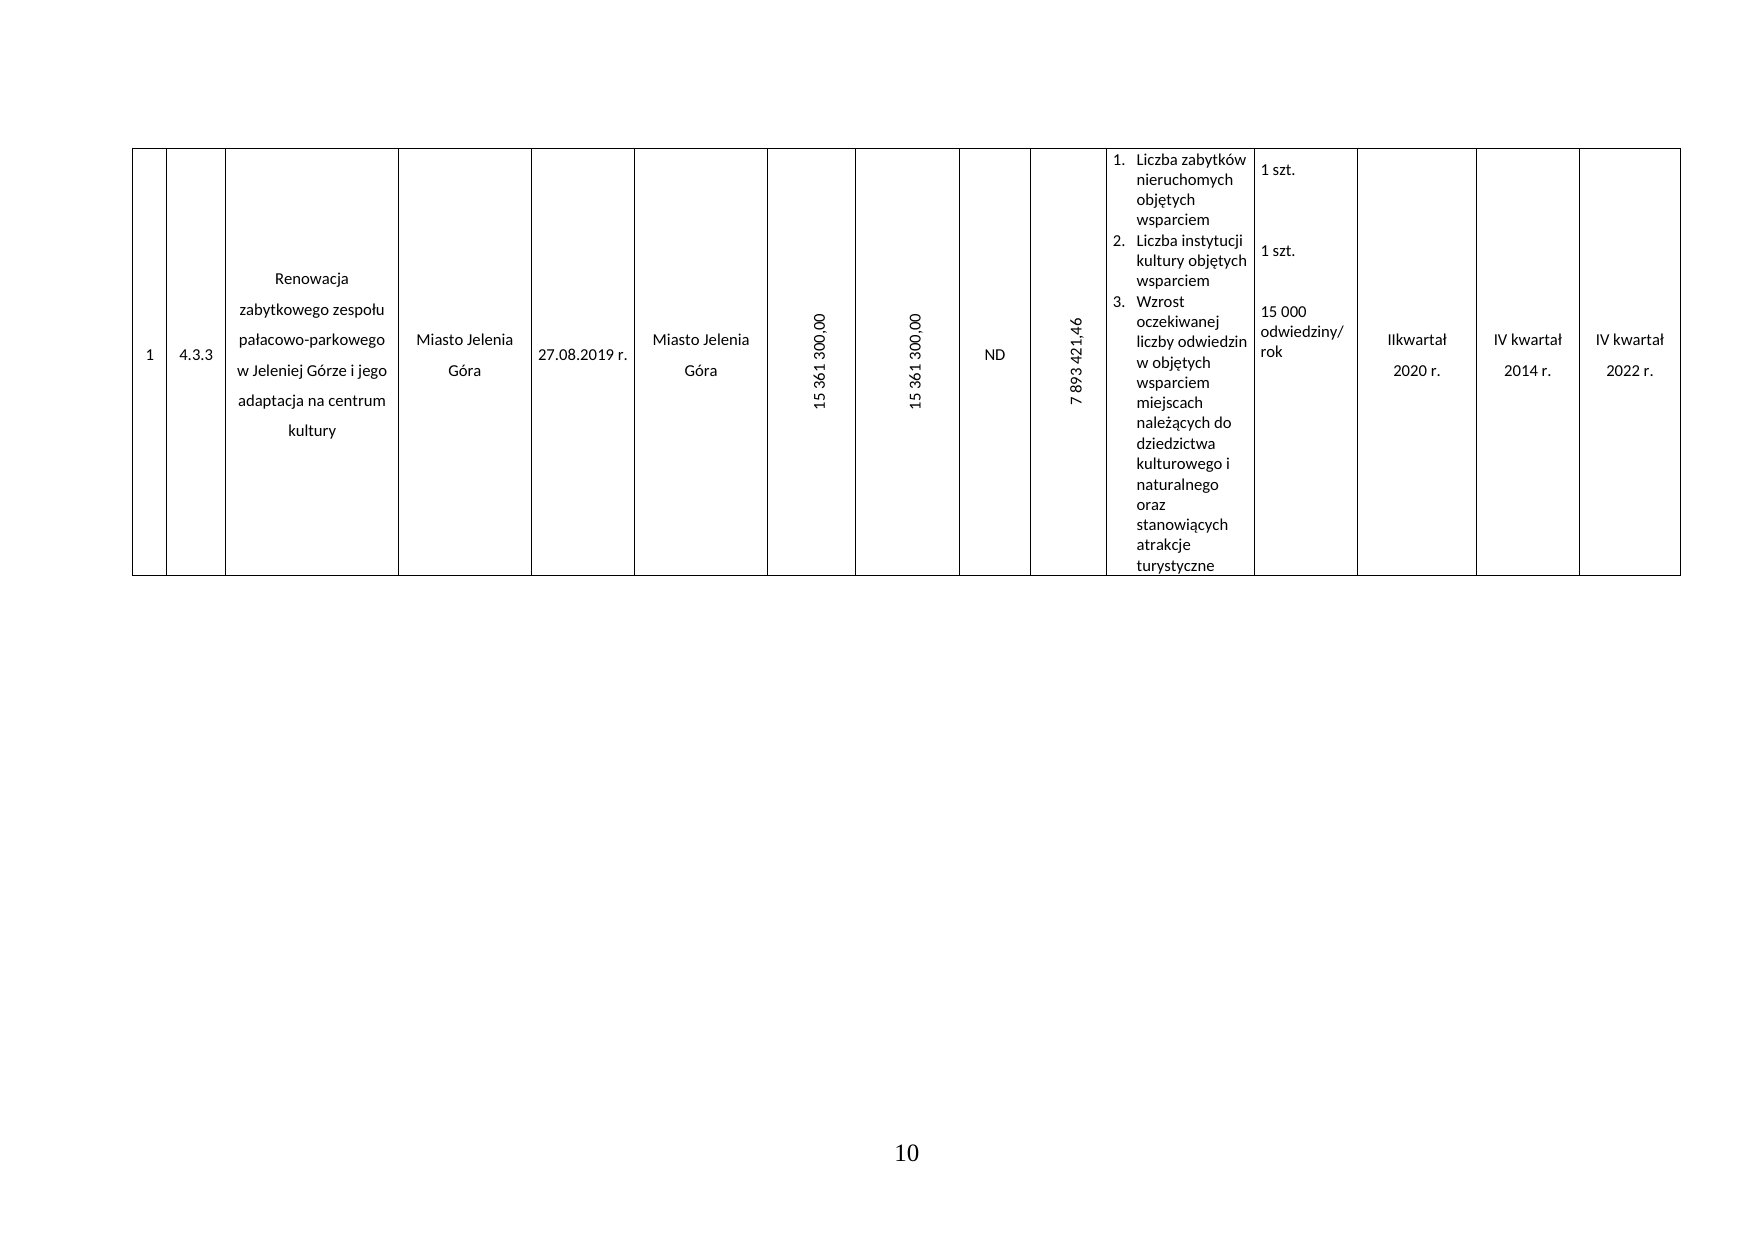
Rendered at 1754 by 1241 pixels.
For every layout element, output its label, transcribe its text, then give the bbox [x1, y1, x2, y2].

table_cell 4.3.3 [167, 149, 225, 575]
table_cell 1 szt. 1 szt. 15 000 odwiedziny/ rok [1255, 149, 1357, 575]
table_cell ND [960, 149, 1030, 575]
table_cell 15 361 300,00 [768, 149, 855, 575]
table_cell 15 361 300,00 [856, 149, 959, 575]
table_cell Liczba zabytków nieruchomych objętych wsparciem Liczba instytucji kultury objętych wsparciem Wzrost oczekiwanej liczby odwiedzin w objętych wsparciem miejscach należących do dziedzictwa kulturowego i naturalnego oraz stanowiących atrakcje turystyczne [1107, 149, 1254, 575]
table_cell 1 [133, 149, 166, 575]
table_cell Renowacja zabytkowego zespołu pałacowo-parkowego w Jeleniej Górze i jego adaptacja na centrum kultury [226, 149, 398, 575]
table_cell IIkwartał 2020 r. [1358, 149, 1476, 575]
table_cell Miasto Jelenia Góra [635, 149, 767, 575]
table_cell IV kwartał 2014 r. [1477, 149, 1579, 575]
table_cell IV kwartał 2022 r. [1580, 149, 1680, 575]
table_cell Miasto Jelenia Góra [399, 149, 531, 575]
table_cell 7 893 421,46 [1031, 149, 1106, 575]
table_cell 27.08.2019 r. [532, 149, 634, 575]
